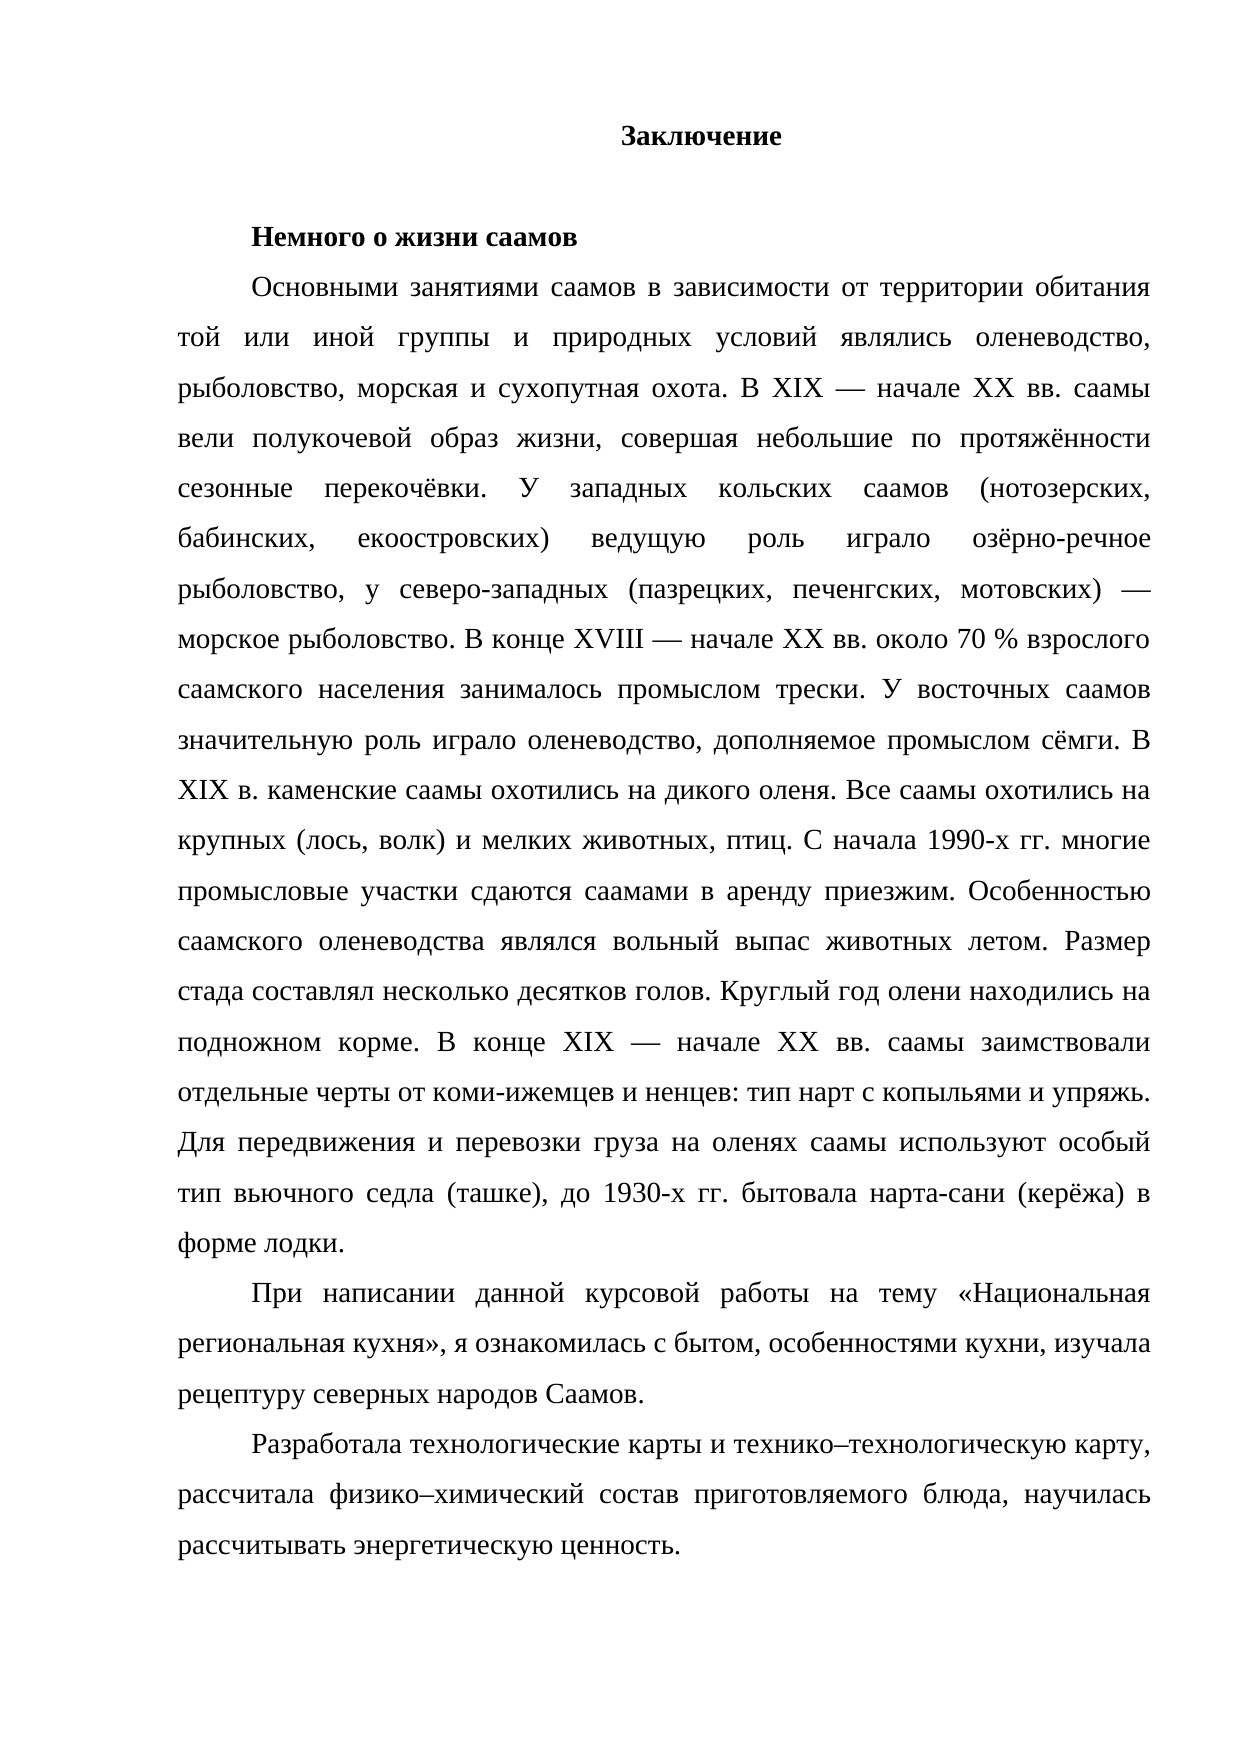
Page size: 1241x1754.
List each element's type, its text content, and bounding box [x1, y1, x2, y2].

text При написании данной курсовой работы на тему «Национальная региональная кухня», я ознакомилась с бытом, особенностями кухни, изучала рецептуру северных народов Саамов. [177, 1275, 1152, 1409]
text Заключение [177, 118, 1152, 152]
text Разработала технологические карты и технико–технологическую карту, рассчитала физико–химический состав приготовляемого блюда, научилась рассчитывать энергетическую ценность. [177, 1426, 1152, 1560]
text Немного о жизни саамов [177, 219, 1152, 252]
text Основными занятиями саамов в зависимости от территории обитания той или иной группы и природных условий являлись оленеводство, рыболовство, морская и сухопутная охота. В XIX — начале XX вв. саамы вели полукочевой образ жизни, совершая небольшие по протяжённости сезонные перекочёвки. У западных кольских саамов (нотозерских, бабинских, екоостровских) ведущую роль играло озёрно-речное рыболовство, у северо-западных (пазрецких, печенгских, мотовских) — морское рыболовство. В конце XVIII — начале XX вв. около 70 % взрослого саамского населения занималось промыслом трески. У восточных саамов значительную роль играло оленеводство, дополняемое промыслом сёмги. В XIX в. каменские саамы охотились на дикого оленя. Все саамы охотились на крупных (лось, волк) и мелких животных, птиц. С начала 1990-х гг. многие промысловые участки сдаются саамами в аренду приезжим. Особенностью саамского оленеводства являлся вольный выпас животных летом. Размер стада составлял несколько десятков голов. Круглый год олени находились на подножном корме. В конце XIX — начале XX вв. саамы заимствовали отдельные черты от коми-ижемцев и ненцев: тип нарт с копыльями и упряжь. Для передвижения и перевозки груза на оленях саамы используют особый тип вьючного седла (ташке), до 1930-х гг. бытовала нарта-сани (керёжа) в форме лодки. [177, 269, 1152, 1258]
